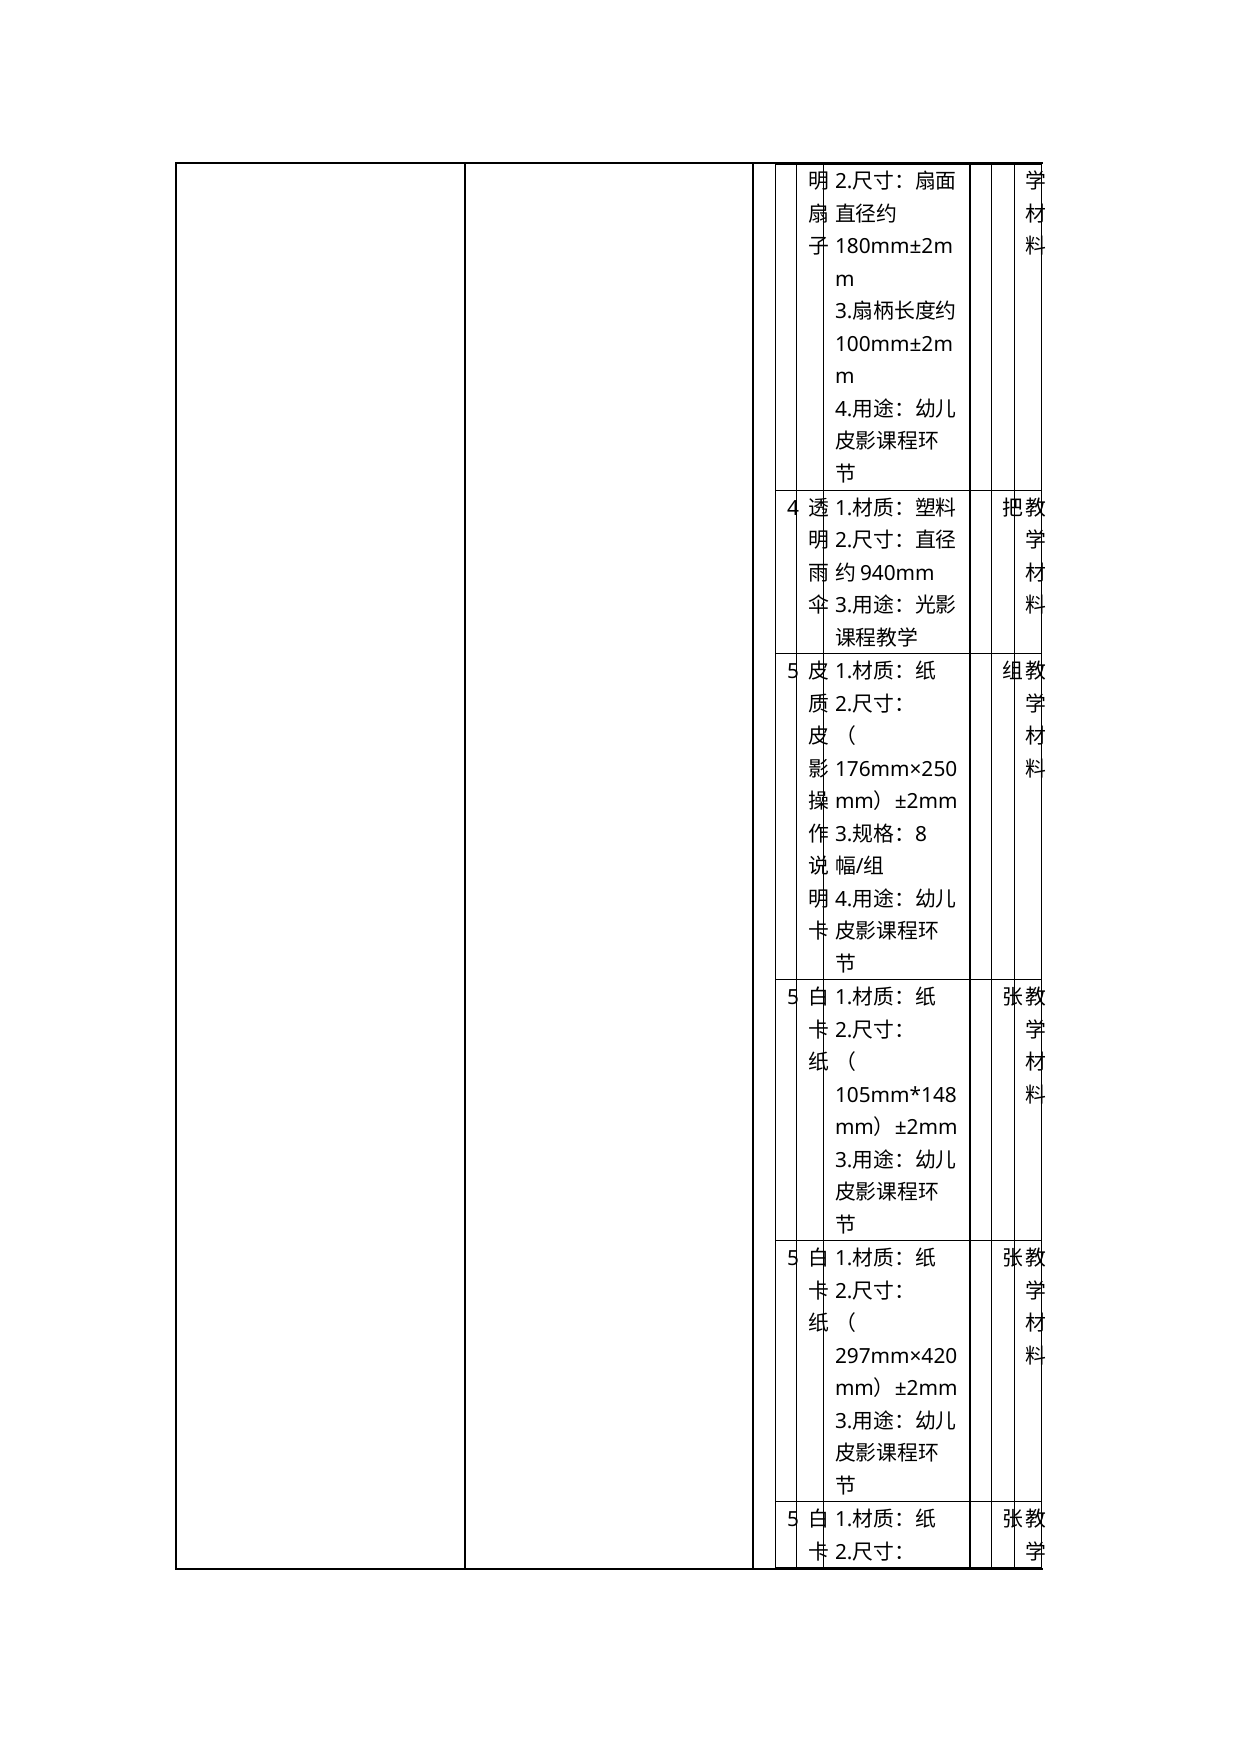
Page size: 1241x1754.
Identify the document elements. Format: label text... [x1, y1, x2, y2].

table_cell [813, 1520, 823, 1525]
table_cell [992, 654, 1014, 979]
table_cell [776, 491, 796, 653]
table_cell [992, 980, 1014, 1240]
table_cell [797, 165, 823, 490]
table_cell [971, 980, 991, 1240]
table_cell [816, 508, 823, 515]
table_cell [824, 1502, 969, 1567]
table_cell [813, 998, 823, 1003]
table_cell [790, 502, 795, 510]
table_cell [813, 991, 823, 996]
table_cell [776, 1241, 796, 1501]
table_cell [971, 654, 991, 979]
table_cell [824, 1241, 969, 1501]
table_cell [971, 491, 991, 653]
table_cell [992, 165, 1014, 490]
table_cell [971, 1502, 991, 1567]
table_cell [1015, 654, 1041, 979]
table_cell [797, 654, 823, 979]
table_cell [1015, 1502, 1041, 1567]
table_cell [1015, 980, 1041, 1240]
table_cell [992, 1241, 1014, 1501]
table_cell [971, 165, 991, 490]
table_cell [1015, 491, 1041, 653]
table_cell [813, 1513, 823, 1518]
table_cell [754, 164, 775, 1568]
table_cell [776, 980, 796, 1240]
table_cell [797, 1502, 823, 1567]
table_cell [824, 654, 969, 979]
table_cell [971, 1241, 991, 1501]
table_cell [824, 491, 969, 653]
table_cell [776, 654, 796, 979]
table_cell [776, 1502, 796, 1567]
table_cell [466, 164, 752, 1568]
table_cell [797, 1241, 823, 1501]
table_cell [797, 980, 823, 1240]
table_cell [824, 165, 969, 490]
table_cell [1015, 165, 1041, 490]
table_cell [797, 491, 823, 653]
table_cell [776, 165, 796, 490]
table_cell [992, 491, 1014, 653]
table_cell [1015, 1241, 1041, 1501]
table_cell 1 [177, 164, 464, 1568]
table_cell [824, 980, 969, 1240]
table_cell [992, 1502, 1014, 1567]
